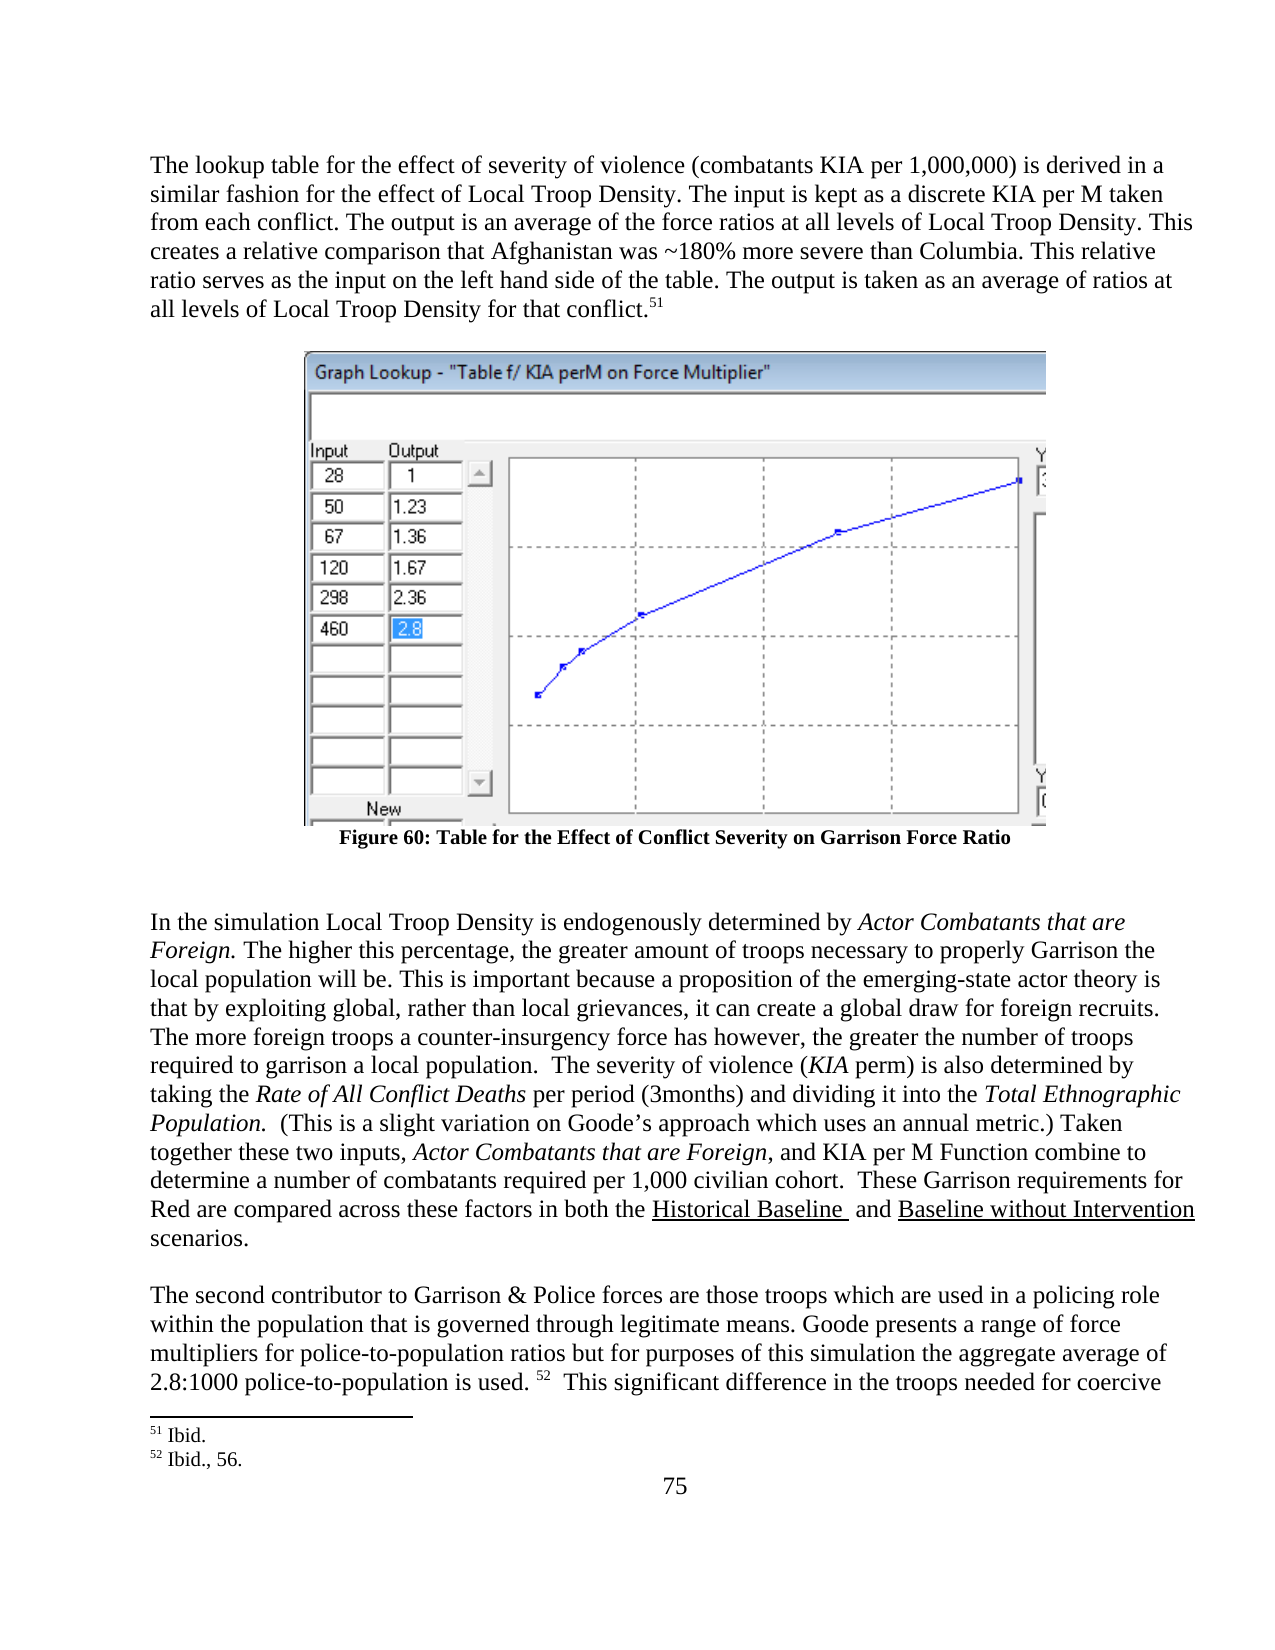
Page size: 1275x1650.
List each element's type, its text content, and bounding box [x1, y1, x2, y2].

text In the simulation Local Troop Density is endogenously determined by Actor Combatants that are Foreign. The higher this percentage, the greater amount of troops necessary to properly Garrison the local population will be. This is important because a proposition of the emerging-state actor theory is that by exploiting global, rather than local grievances, it can create a global draw for foreign recruits. The more foreign troops a counter-insurgency force has however, the greater the number of troops required to garrison a local population. The severity of violence (KIA perm) is also determined by taking the Rate of All Conflict Deaths per period (3months) and dividing it into the Total Ethnographic Population. (This is a slight variation on Goode’s approach which uses an annual metric.) Taken together these two inputs, Actor Combatants that are Foreign, and KIA per M Function combine to determine a number of combatants required per 1,000 civilian cohort. These Garrison requirements for Red are compared across these factors in both the Historical Baseline and Baseline without Intervention scenarios. [150, 907, 1200, 1252]
text The lookup table for the effect of severity of violence (combatants KIA per 1,000,000) is derived in a similar fashion for the effect of Local Troop Density. The input is kept as a discrete KIA per M taken from each conflict. The output is an average of the force ratios at all levels of Local Troop Density. This creates a relative comparison that was ~180% more severe than . This relative ratio serves as the input on the left hand side of the table. The output is taken as an average of ratios at all levels of Local Troop Density for that conflict. [150, 150, 1200, 322]
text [150, 1281, 1200, 1396]
picture [304, 351, 1046, 826]
